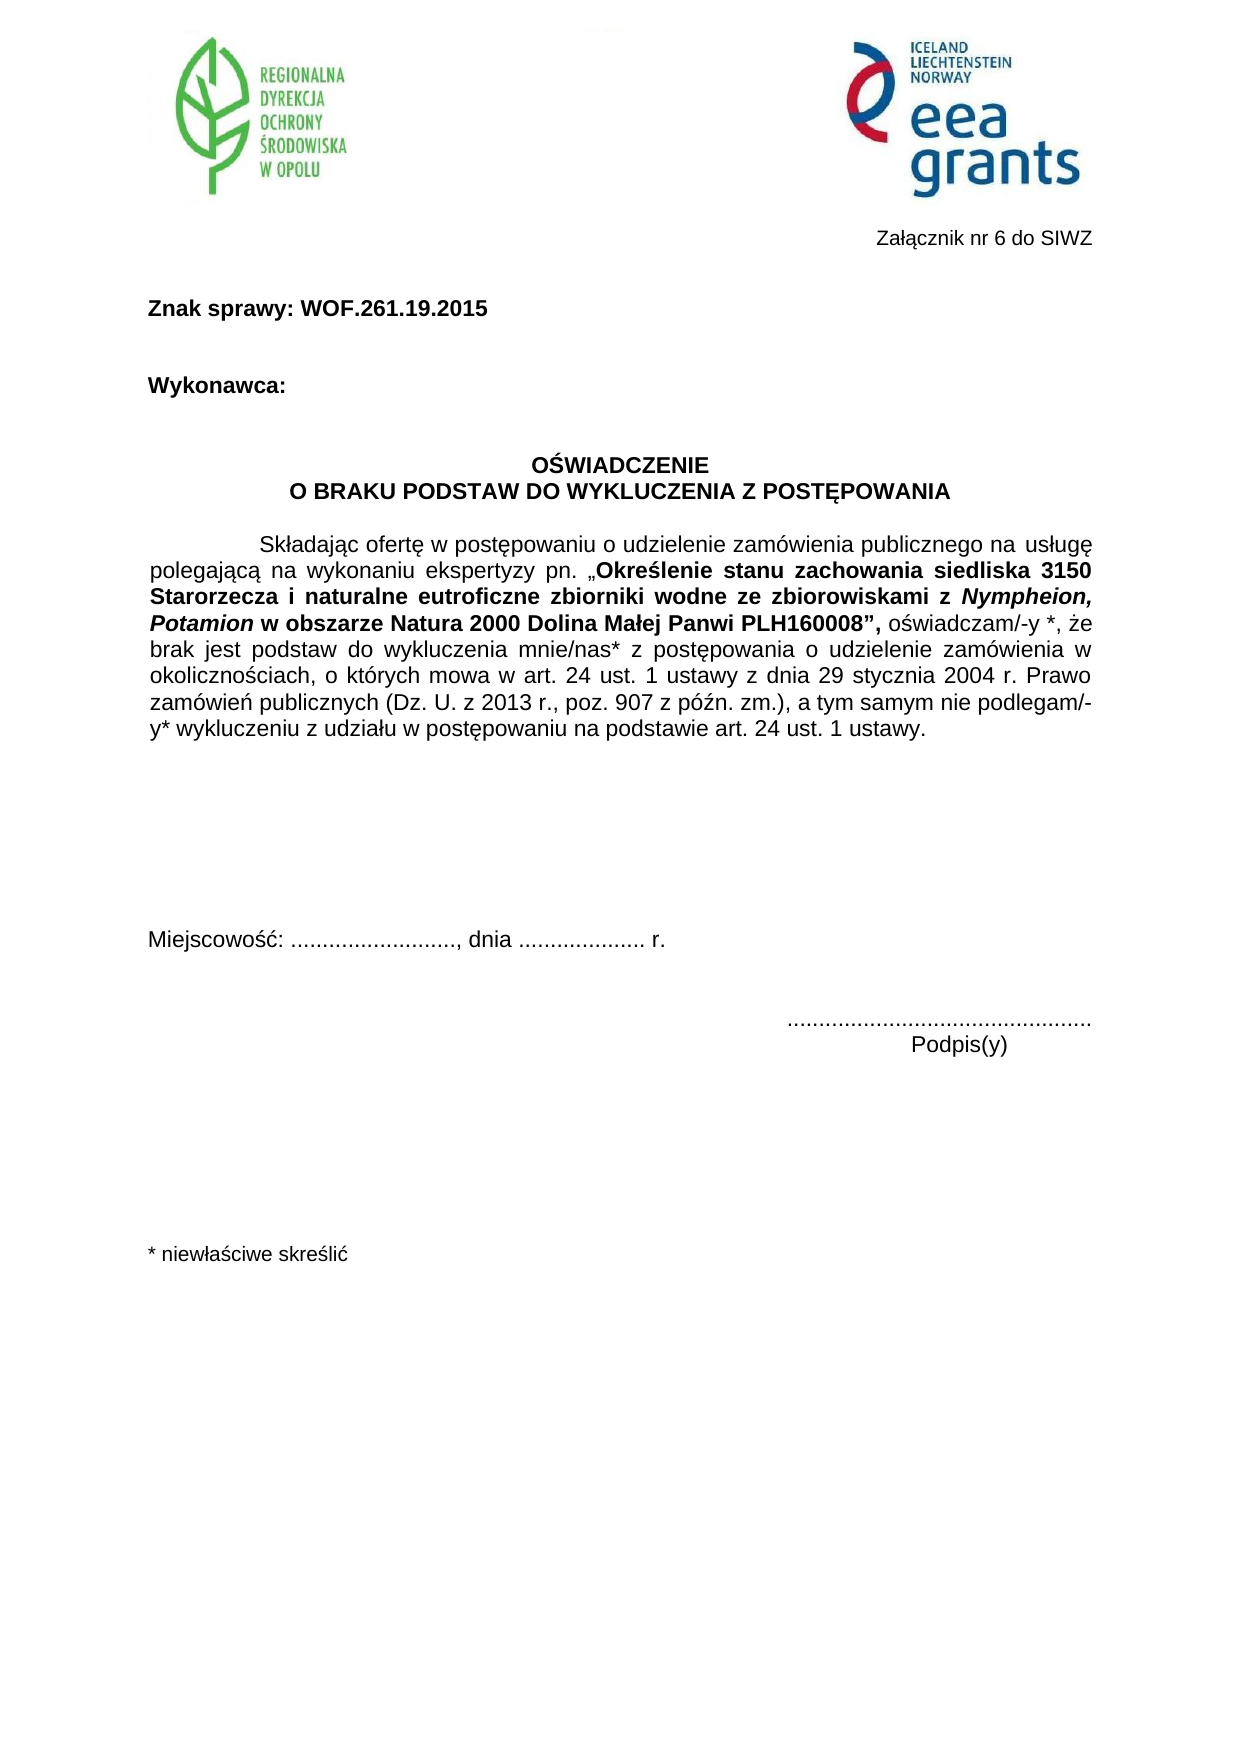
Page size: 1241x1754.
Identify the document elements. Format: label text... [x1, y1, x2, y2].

picture [147, 29, 1090, 207]
text Podpis(y) [516, 1031, 1092, 1058]
text O BRAKU PODSTAW DO WYKLUCZENIA Z POSTĘPOWANIA [148, 478, 1092, 504]
text Składając ofertę w postępowaniu o udzielenie zamówienia publicznego na usługę polegającą na wykonaniu ekspertyzy pn. „Określenie stanu zachowania siedliska 3150 Starorzecza i naturalne eutroficzne zbiorniki wodne ze zbiorowiskami z Nympheion, Potamion w obszarze Natura 2000 Dolina Małej Panwi PLH160008”, oświadczam/-y *, że brak jest podstaw do wykluczenia mnie/nas* z postępowania o udzielenie zamówienia w okolicznościach, o których mowa w art. 24 ust. 1 ustawy z dnia 29 stycznia 2004 r. Prawo zamówień publicznych (Dz. U. z 2013 r., poz. 907 z późn. zm.), a tym samym nie podlegam/-y* wykluczeniu z udziału w postępowaniu na podstawie art. 24 ust. 1 ustawy. [148, 531, 1092, 741]
text * niewłaściwe skreślić [148, 1242, 1092, 1266]
text Miejscowość: .........................., dnia .................... r. [148, 926, 1092, 952]
text ................................................ [148, 1005, 1092, 1031]
text Wykonawca: [148, 372, 1092, 399]
text Znak sprawy: WOF.261.19.2015 [148, 295, 1092, 321]
text OŚWIADCZENIE [148, 452, 1092, 478]
text Załącznik nr 6 do SIWZ [148, 225, 1092, 249]
